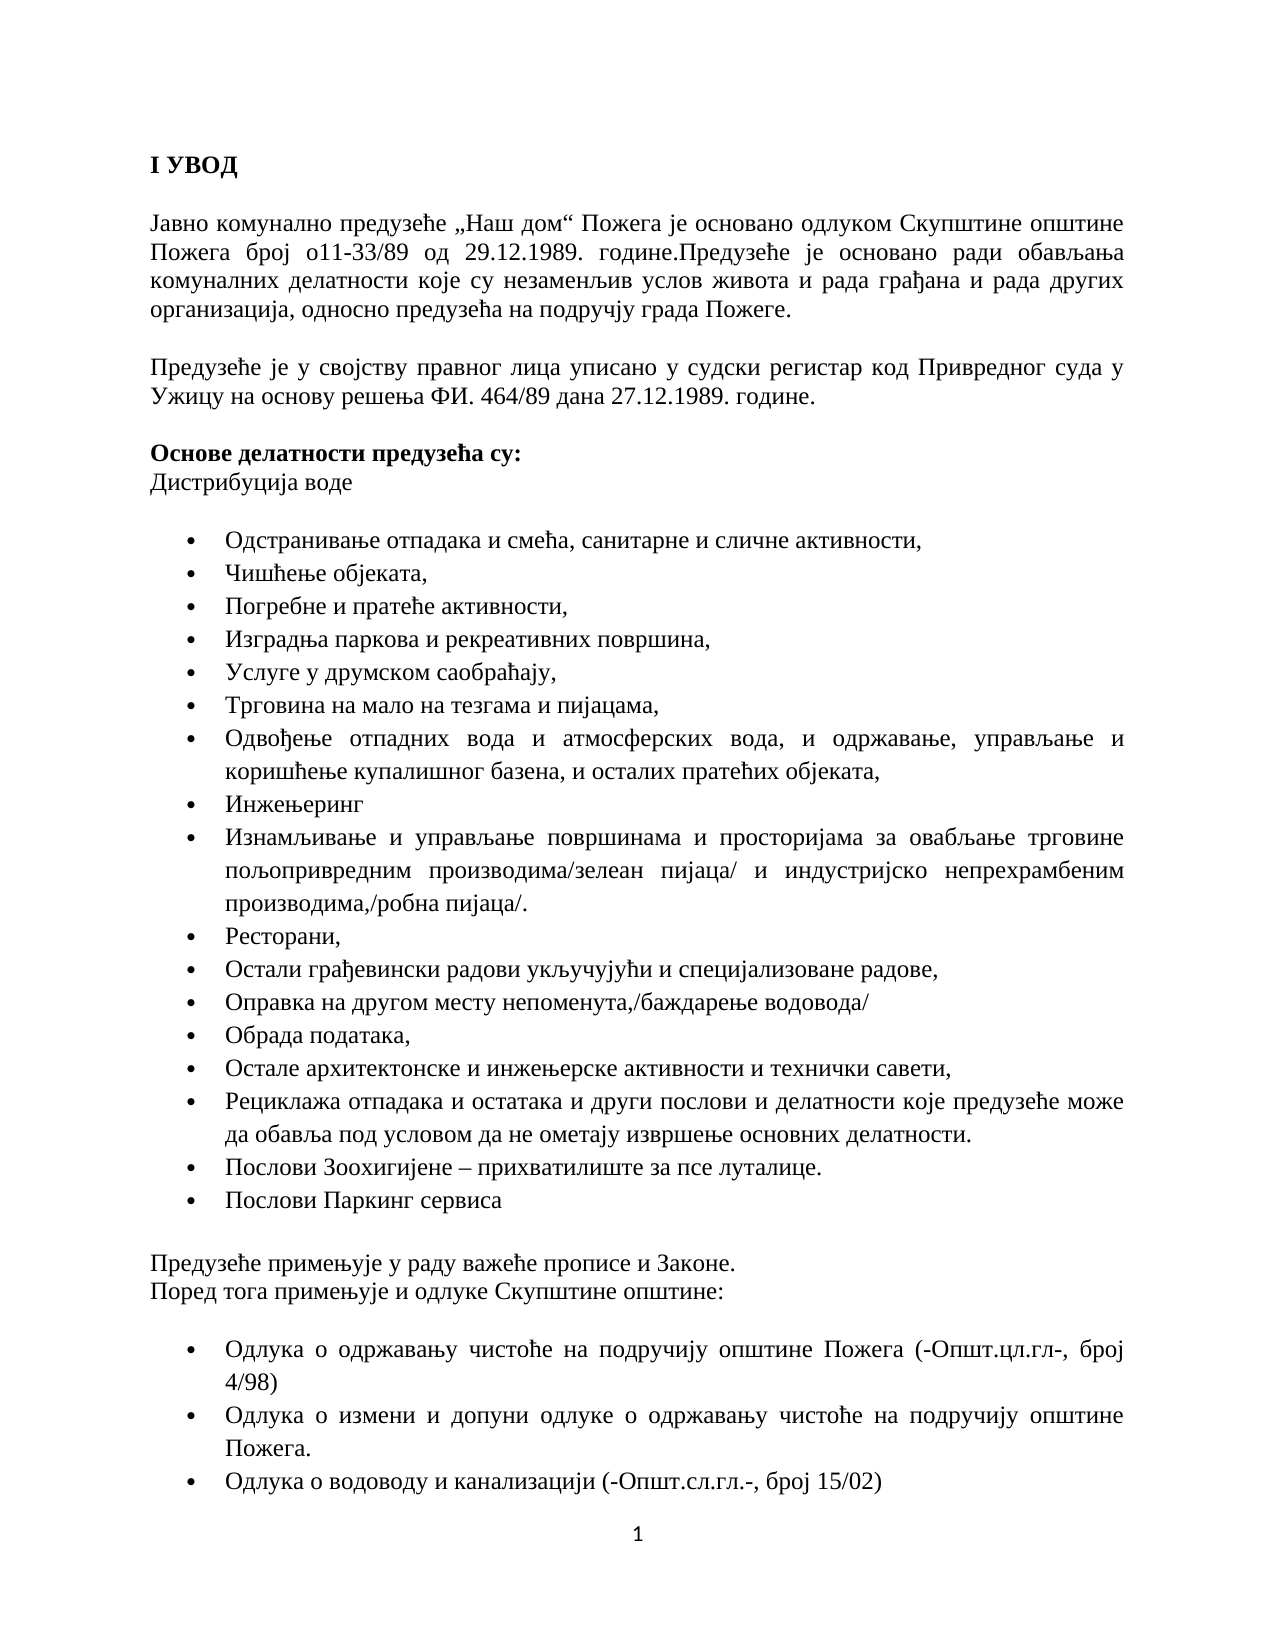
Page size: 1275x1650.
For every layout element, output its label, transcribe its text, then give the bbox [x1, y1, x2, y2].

list Услуге у друмском саобраћају, [187, 657, 1125, 686]
list Трговина на мало на тезгама и пијацама, [187, 690, 1125, 719]
list Инжењеринг [187, 789, 1125, 818]
list Остале архитектонске и инжењерске активности и технички савети, [187, 1053, 1125, 1082]
text Дистрибуција воде [150, 467, 1125, 496]
list Обрада података, [187, 1020, 1125, 1049]
text Поред тога примењује и одлуке Скупштине општине: [150, 1276, 1125, 1305]
text Предузеће примењује у раду важеће прописе и Законе. [150, 1248, 1125, 1276]
text I УВОД [150, 150, 1125, 179]
list Чишћење објеката, [187, 558, 1125, 587]
text Предузеће је у својству правног лица уписано у судски регистар код Привредног суда у Ужицу на основу решења ФИ. 464/89 дана 27.12.1989. године. [150, 352, 1125, 409]
list Послови Паркинг сервиса [187, 1185, 1125, 1214]
list Одлука о водоводу и канализацији (-Општ.сл.гл.-, број 15/02) [187, 1466, 1125, 1495]
list Ресторани, [187, 921, 1125, 950]
list Одлука о одржавању чистоће на подручију општине Пожега (-Општ.цл.гл-, број 4/98) [187, 1334, 1125, 1396]
list Остали грађевински радови укључујући и специјализоване радове, [187, 954, 1125, 983]
list Послови Зоохигијене – прихватилиште за псе луталице. [187, 1152, 1125, 1181]
list Одлука о измени и допуни одлуке о одржавању чистоће на подручију општине Пожега. [187, 1400, 1125, 1462]
text Основе делатности предузећа су: [150, 438, 1125, 467]
text Јавно комунално предузеће „Наш дом“ Пожега је основано одлуком Скупштине општине Пожега број о11-33/89 од 29.12.1989. године.Предузеће је основано ради обављања комуналних делатности које су незаменљив услов живота и рада грађана и рада других организација, односно предузећа на подручју града Пожеге. [150, 208, 1125, 323]
list Погребне и пратеће активности, [187, 591, 1125, 620]
list Одстранивање отпадака и смећа, санитарне и сличне активности, [187, 525, 1125, 554]
list Изнамљивање и управљање површинама и просторијама за овабљање трговине пољопривредним производима/зелеан пијаца/ и индустријско непрехрамбеним производима,/робна пијаца/. [187, 822, 1125, 917]
list Изградња паркова и рекреативних површина, [187, 624, 1125, 653]
list Оправка на другом месту непоменута,/баждарење водовода/ [187, 987, 1125, 1016]
list Рециклажа отпадака и остатака и други послови и делатности које предузеће може да обавља под условом да не ометају извршење основних делатности. [187, 1086, 1125, 1148]
list Одвођење отпадних вода и атмосферских вода, и одржавање, управљање и коришћење купалишног базена, и осталих пратећих објеката, [187, 723, 1125, 785]
